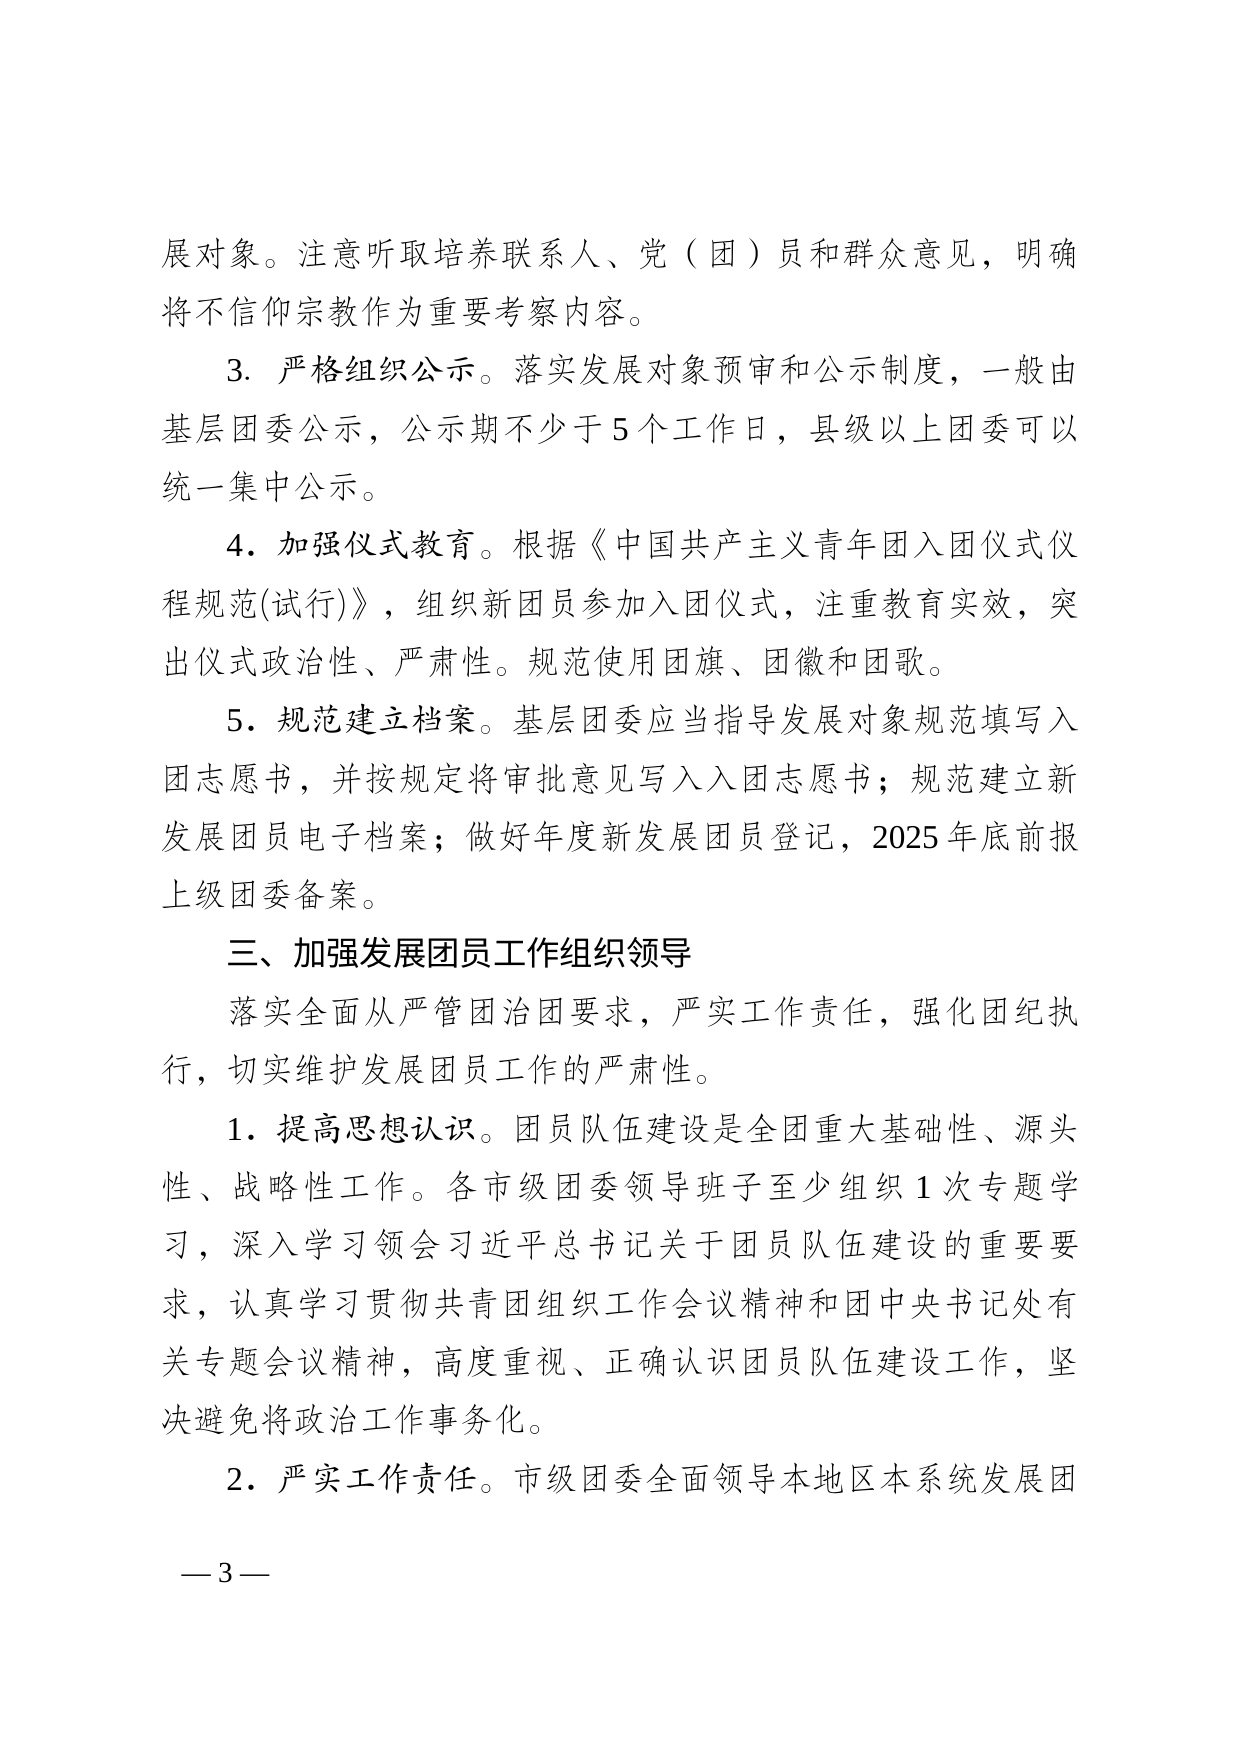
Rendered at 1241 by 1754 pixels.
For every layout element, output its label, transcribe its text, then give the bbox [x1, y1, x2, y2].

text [159, 1443, 1081, 1502]
text 三、加强发展团员工作组织领导 [159, 918, 1081, 977]
text 5．规范建立档案。基层团委应当指导发展对象规范填写入团志愿书，并按规定将审批意见写入入团志愿书；规范建立新发展团员电子档案；做好年度新发展团员登记，2025年底前报上级团委备案。 [159, 685, 1081, 918]
text 1．提高思想认识。团员队伍建设是全团重大基础性、源头性、战略性工作。各市级团委领导班子至少组织1次专题学习，深入学习领会习近平总书记关于团员队伍建设的重要要求，认真学习贯彻共青团组织工作会议精神和团中央书记处有关专题会议精神，高度重视、正确认识团员队伍建设工作，坚决避免将政治工作事务化。 [159, 1093, 1081, 1443]
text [159, 218, 1081, 335]
text 落实全面从严管团治团要求，严实工作责任，强化团纪执行，切实维护发展团员工作的严肃性。 [159, 977, 1081, 1093]
text 3．严格组织公示。落实发展对象预审和公示制度，一般由基层团委公示，公示期不少于5个工作日，县级以上团委可以统一集中公示。 [159, 335, 1081, 510]
text 4．加强仪式教育。根据《中国共产主义青年团入团仪式仪程规范(试行)》，组织新团员参加入团仪式，注重教育实效，突出仪式政治性、严肃性。规范使用团旗、团徽和团歌。 [159, 510, 1081, 685]
